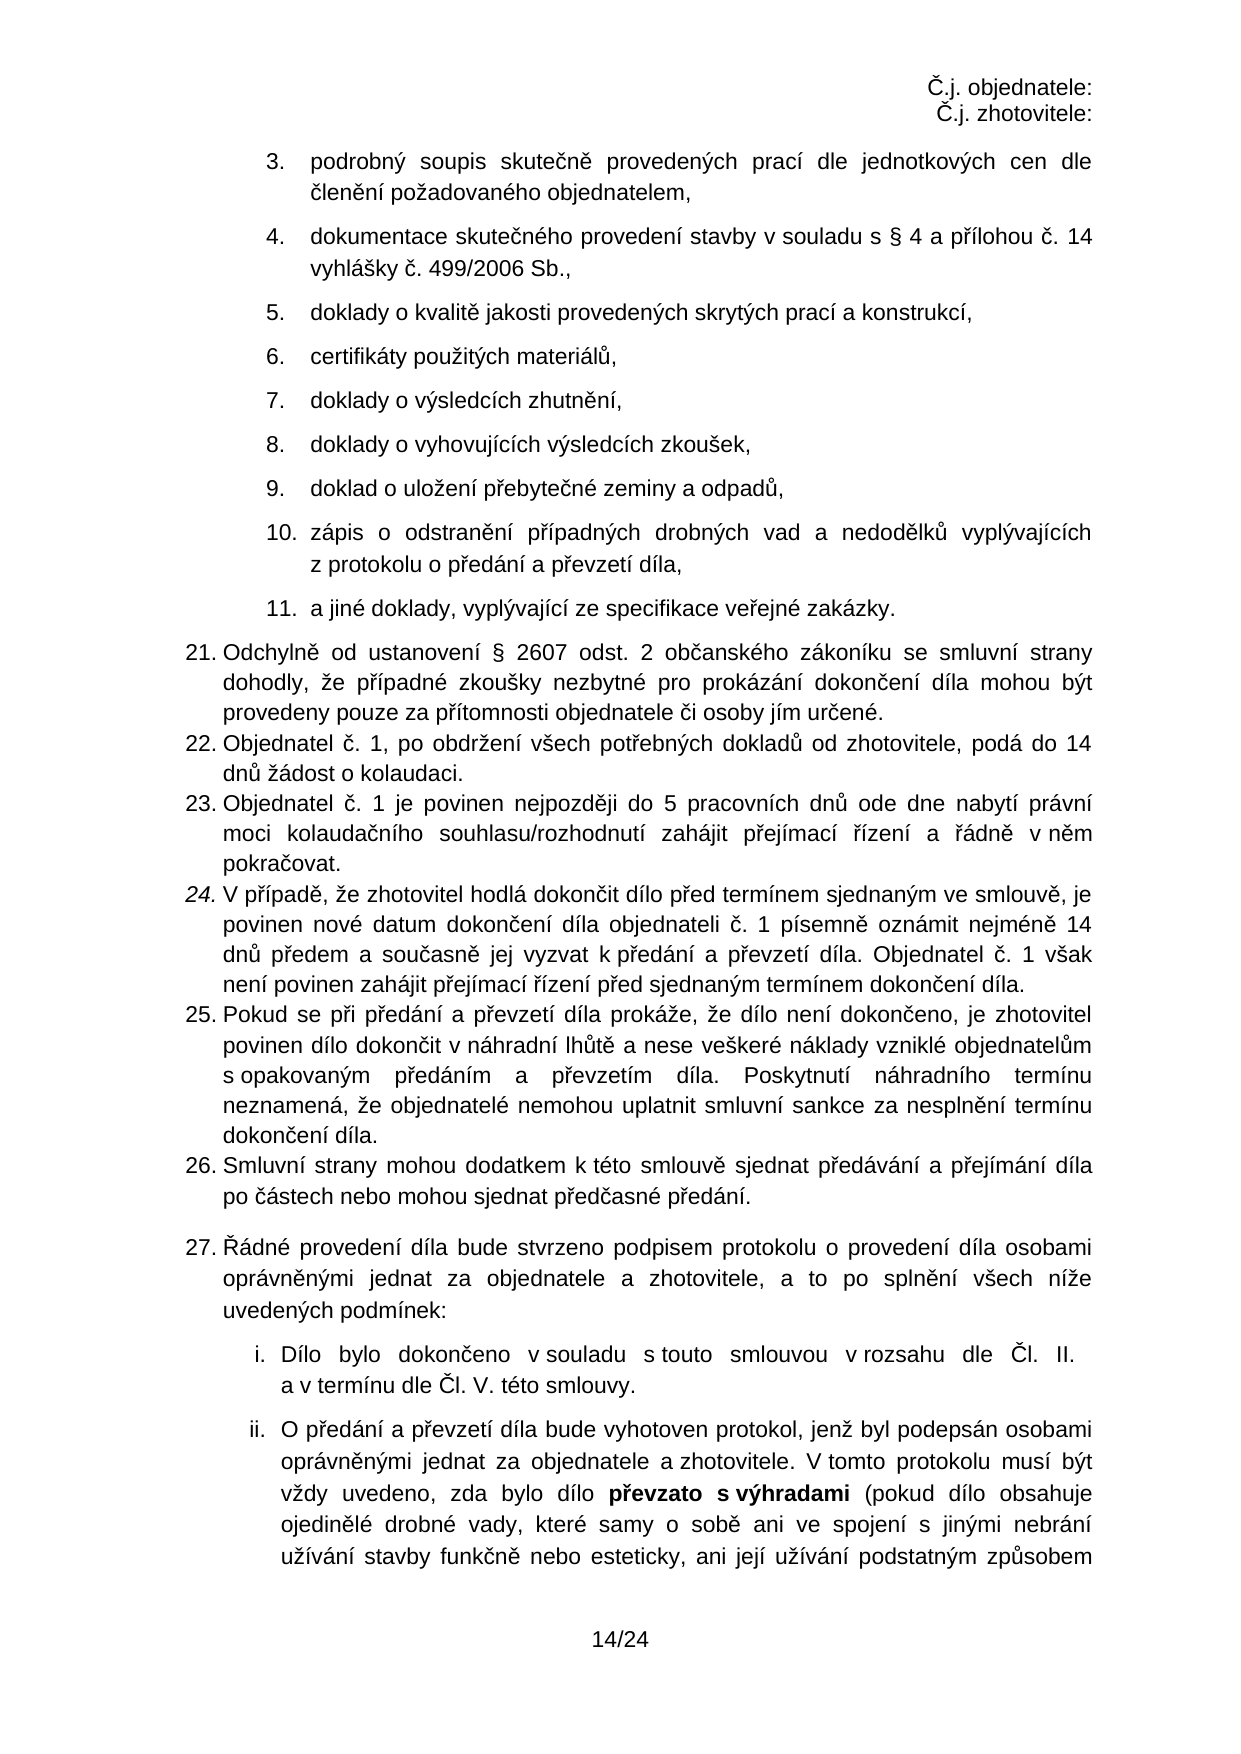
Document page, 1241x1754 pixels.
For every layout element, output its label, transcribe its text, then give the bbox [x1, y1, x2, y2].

list Dílo bylo dokončeno v souladu s touto smlouvou v rozsahu dle Čl. II. a v termínu dle Čl. V. této smlouvy. [266, 1341, 1093, 1399]
list certifikáty použitých materiálů, [266, 343, 1093, 369]
list Objednatel č. 1 je povinen nejpozději do 5 pracovních dnů ode dne nabytí právní moci kolaudačního souhlasu/rozhodnutí zahájit přejímací řízení a řádně v něm pokračovat. [185, 790, 1093, 877]
list Objednatel č. 1, po obdržení všech potřebných dokladů od zhotovitele, podá do 14 dnů žádost o kolaudaci. [185, 729, 1093, 786]
list doklady o výsledcích zhutnění, [266, 387, 1093, 413]
list V případě, že zhotovitel hodlá dokončit dílo před termínem sjednaným ve smlouvě, je povinen nové datum dokončení díla objednateli č. 1 písemně oznámit nejméně 14 dnů předem a současně jej vyzvat k předání a převzetí díla. Objednatel č. 1 však není povinen zahájit přejímací řízení před sjednaným termínem dokončení díla. [185, 881, 1093, 997]
list doklady o kvalitě jakosti provedených skrytých prací a konstrukcí, [266, 299, 1093, 325]
list Řádné provedení díla bude stvrzeno podpisem protokolu o provedení díla osobami oprávněnými jednat za objednatele a zhotovitele, a to po splnění všech níže uvedených podmínek: [185, 1234, 1093, 1323]
list Odchylně od ustanovení § 2607 odst. 2 občanského zákoníku se smluvní strany dohodly, že případné zkoušky nezbytné pro prokázání dokončení díla mohou být provedeny pouze za přítomnosti objednatele či osoby jím určené. [185, 639, 1093, 726]
list zápis o odstranění případných drobných vad a nedodělků vyplývajících z protokolu o předání a převzetí díla, [266, 519, 1093, 577]
list podrobný soupis skutečně provedených prací dle jednotkových cen dle členění požadovaného objednatelem, [266, 148, 1093, 206]
list Smluvní strany mohou dodatkem k této smlouvě sjednat předávání a přejímání díla po částech nebo mohou sjednat předčasné předání. [185, 1152, 1093, 1209]
list Pokud se při předání a převzetí díla prokáže, že dílo není dokončeno, je zhotovitel povinen dílo dokončit v náhradní lhůtě a nese veškeré náklady vzniklé objednatelům s opakovaným předáním a převzetím díla. Poskytnutí náhradního termínu neznamená, že objednatelé nemohou uplatnit smluvní sankce za nesplnění termínu dokončení díla. [185, 1001, 1093, 1148]
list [266, 1416, 1093, 1569]
list a jiné doklady, vyplývající ze specifikace veřejné zakázky. [266, 595, 1093, 621]
list doklad o uložení přebytečné zeminy a odpadů, [266, 475, 1093, 501]
list dokumentace skutečného provedení stavby v souladu s § 4 a přílohou č. 14 vyhlášky č. 499/2006 Sb., [266, 223, 1093, 281]
list doklady o vyhovujících výsledcích zkoušek, [266, 431, 1093, 457]
